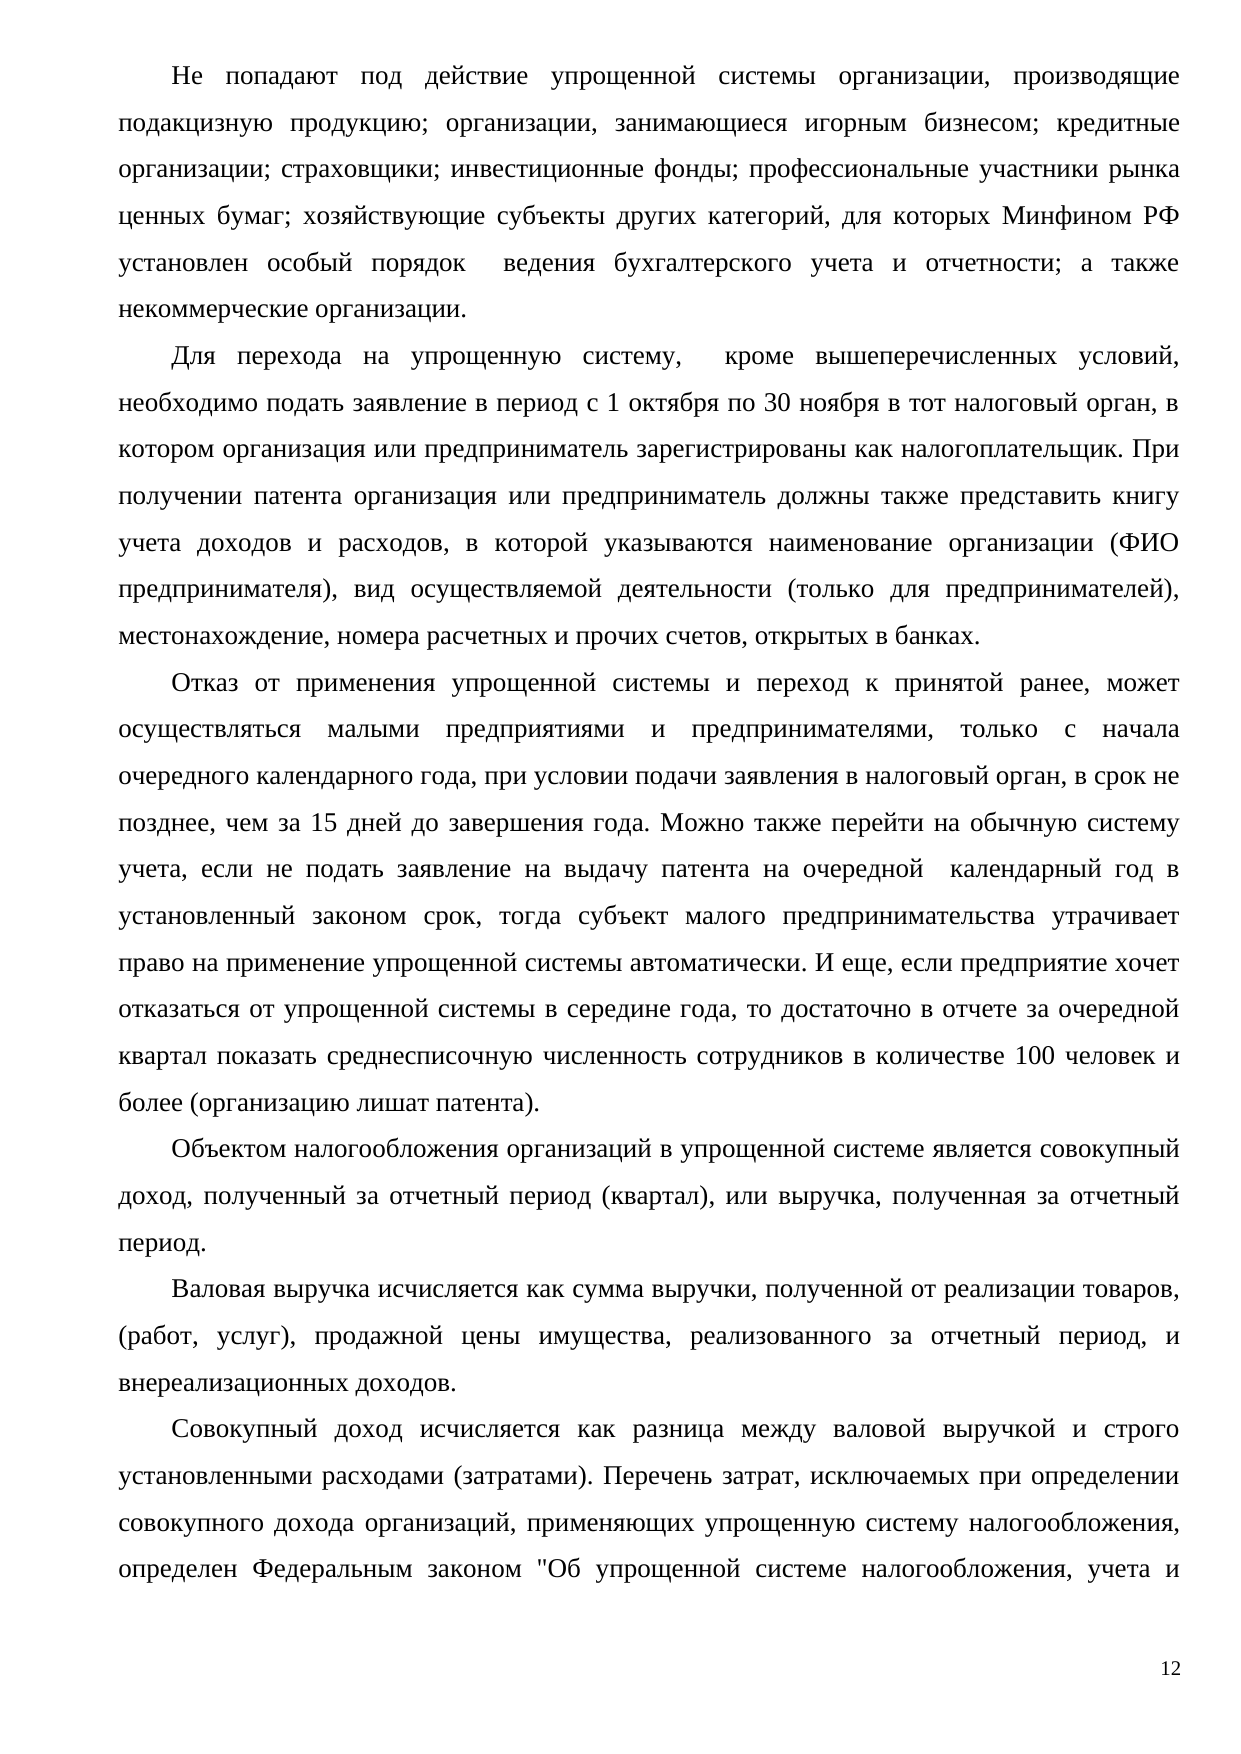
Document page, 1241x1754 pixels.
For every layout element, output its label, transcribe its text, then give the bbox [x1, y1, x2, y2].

text Не попадают под действие упрощенной системы организации, производящие подакцизную продукцию; организации, занимающиеся игорным бизнесом; кредитные организации; страховщики; инвестиционные фонды; профессиональные участники рынка ценных бумаг; хозяйствующие субъекты других категорий, для которых Минфином РФ установлен особый порядок ведения бухгалтерского учета и отчетности; а также некоммерческие организации. [118, 59, 1181, 323]
text Отказ от применения упрощенной системы и переход к принятой ранее, может осуществляться малыми предприятиями и предпринимателями, только с начала очередного календарного года, при условии подачи заявления в налоговый орган, в срок не позднее, чем за 15 дней до завершения года. Можно также перейти на обычную систему учета, если не подать заявление на выдачу патента на очередной календарный год в установленный законом срок, тогда субъект малого предпринимательства утрачивает право на применение упрощенной системы автоматически. И еще, если предприятие хочет отказаться от упрощенной системы в середине года, то достаточно в отчете за очередной квартал показать среднесписочную численность сотрудников в количестве 100 человек и более (организацию лишат патента). [118, 666, 1181, 1117]
text Валовая выручка исчисляется как сумма выручки, полученной от реализации товаров, (работ, услуг), продажной цены имущества, реализованного за отчетный период, и внереализационных доходов. [118, 1272, 1181, 1397]
text Объектом налогообложения организаций в упрощенной системе является совокупный доход, полученный за отчетный период (квартал), или выручка, полученная за отчетный период. [118, 1132, 1181, 1257]
text Для перехода на упрощенную систему, кроме вышеперечисленных условий, необходимо подать заявление в период с 1 октября по 30 ноября в тот налоговый орган, в котором организация или предприниматель зарегистрированы как налогоплательщик. При получении патента организация или предприниматель должны также представить книгу учета доходов и расходов, в которой указываются наименование организации (ФИО предпринимателя), вид осуществляемой деятельности (только для предпринимателей), местонахождение, номера расчетных и прочих счетов, открытых в банках. [118, 339, 1181, 650]
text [118, 1412, 1181, 1583]
